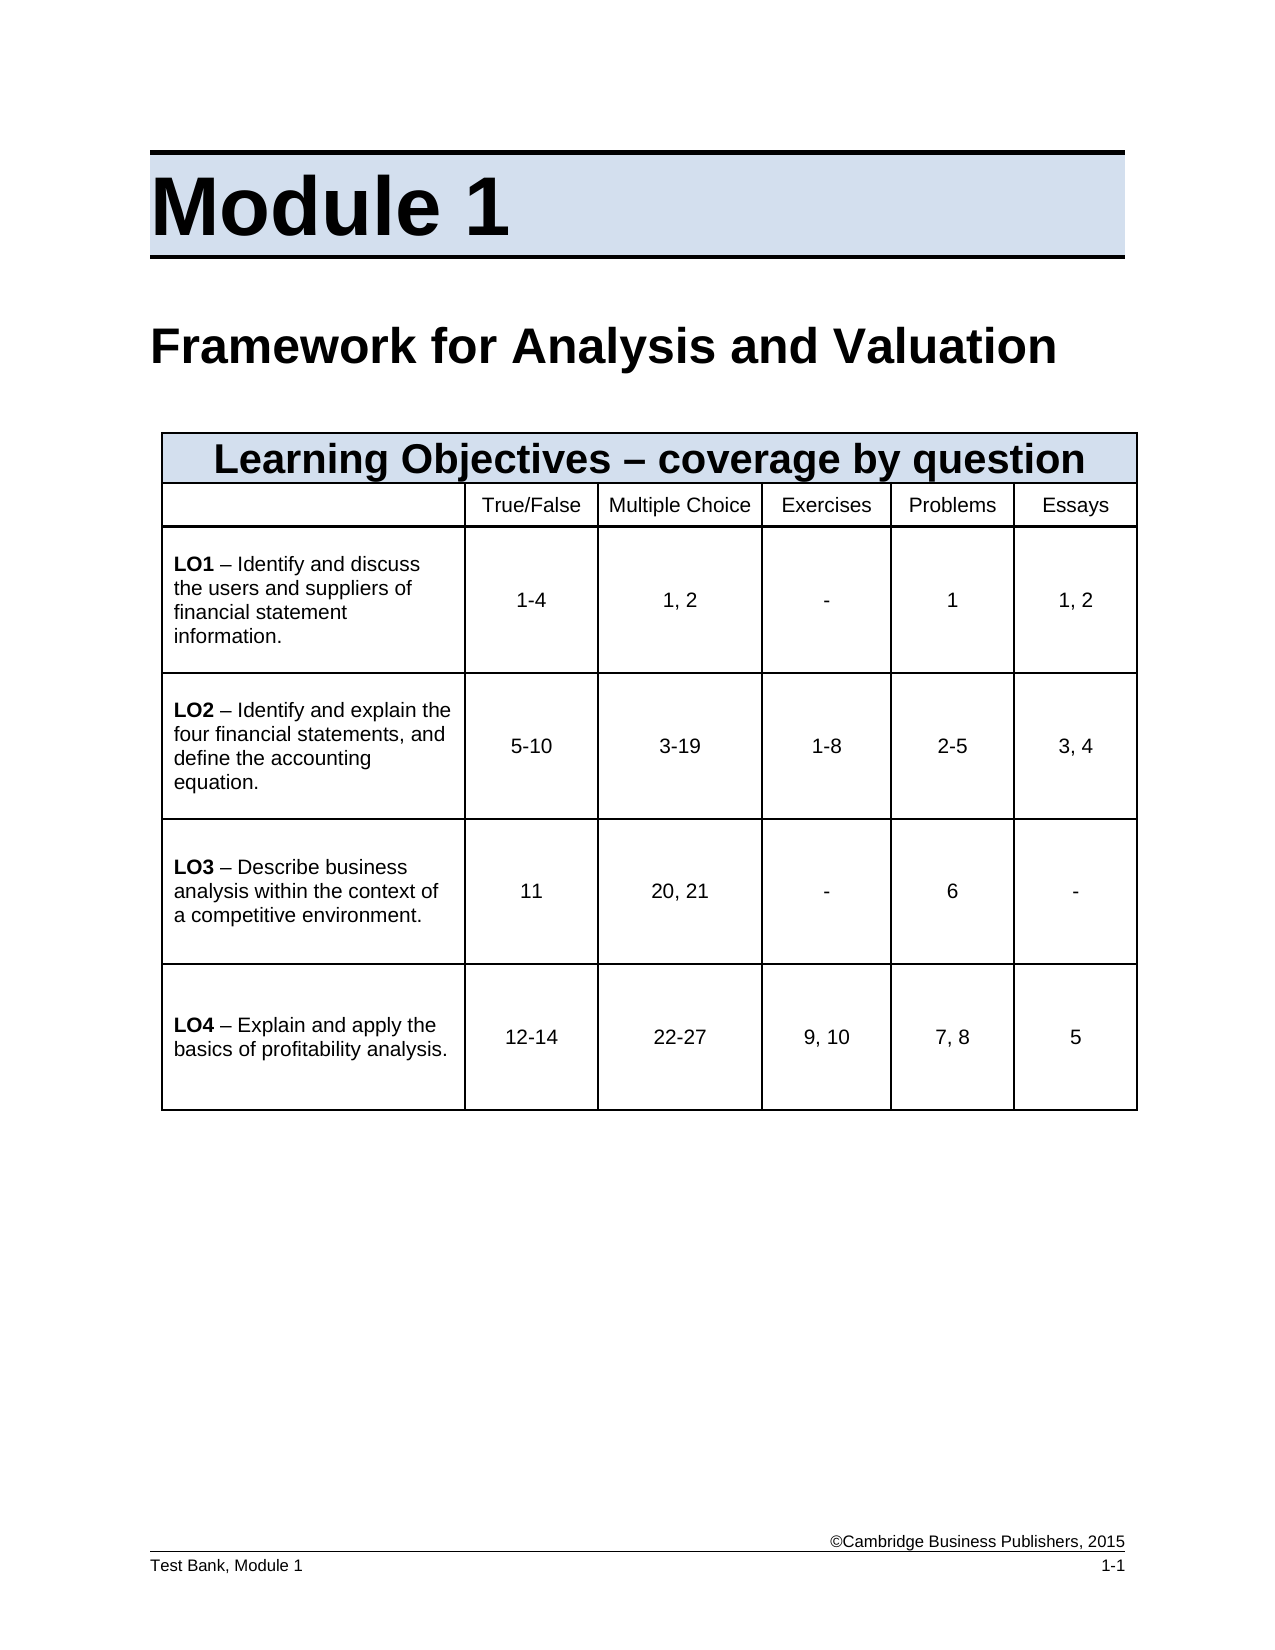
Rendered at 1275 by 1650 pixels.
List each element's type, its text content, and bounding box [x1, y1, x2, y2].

table_cell 1 [892, 528, 1013, 672]
table_cell - [1015, 820, 1136, 963]
table_cell 3-19 [599, 674, 761, 817]
table_cell LO3 – Describe business analysis within the context of a competitive environment. [163, 820, 464, 963]
table_cell 2-5 [892, 674, 1013, 817]
table_cell 1-4 [466, 528, 597, 672]
table_header Learning Objectives – coverage by question [163, 434, 1136, 482]
table_cell 22-27 [599, 965, 761, 1108]
table_cell 11 [466, 820, 597, 963]
text Framework for Analysis and Valuation [150, 317, 1134, 374]
subtitle Module 1 [150, 155, 1125, 255]
table_cell Multiple Choice [599, 484, 761, 525]
table_cell Problems [892, 484, 1013, 525]
table_cell LO1 – Identify and discuss the users and suppliers of financial statement information. [163, 528, 464, 672]
table_cell 12-14 [466, 965, 597, 1108]
table_cell 6 [892, 820, 1013, 963]
table_cell - [763, 528, 890, 672]
table_cell 5-10 [466, 674, 597, 817]
table_cell True/False [466, 484, 597, 525]
table_cell 5 [1015, 965, 1136, 1108]
table_cell LO2 – Identify and explain the four financial statements, and define the accounting equation. [163, 674, 464, 817]
table_cell 9, 10 [763, 965, 890, 1108]
table_cell - [763, 820, 890, 963]
table_cell 1, 2 [599, 528, 761, 672]
table_cell 1-8 [763, 674, 890, 817]
table_cell 1, 2 [1015, 528, 1136, 672]
table_cell 7, 8 [892, 965, 1013, 1108]
table_cell LO4 – Explain and apply the basics of profitability analysis. [163, 965, 464, 1108]
table_cell Essays [1015, 484, 1136, 525]
table_cell [163, 484, 464, 525]
table_cell 20, 21 [599, 820, 761, 963]
table_cell 3, 4 [1015, 674, 1136, 817]
table_cell Exercises [763, 484, 890, 525]
